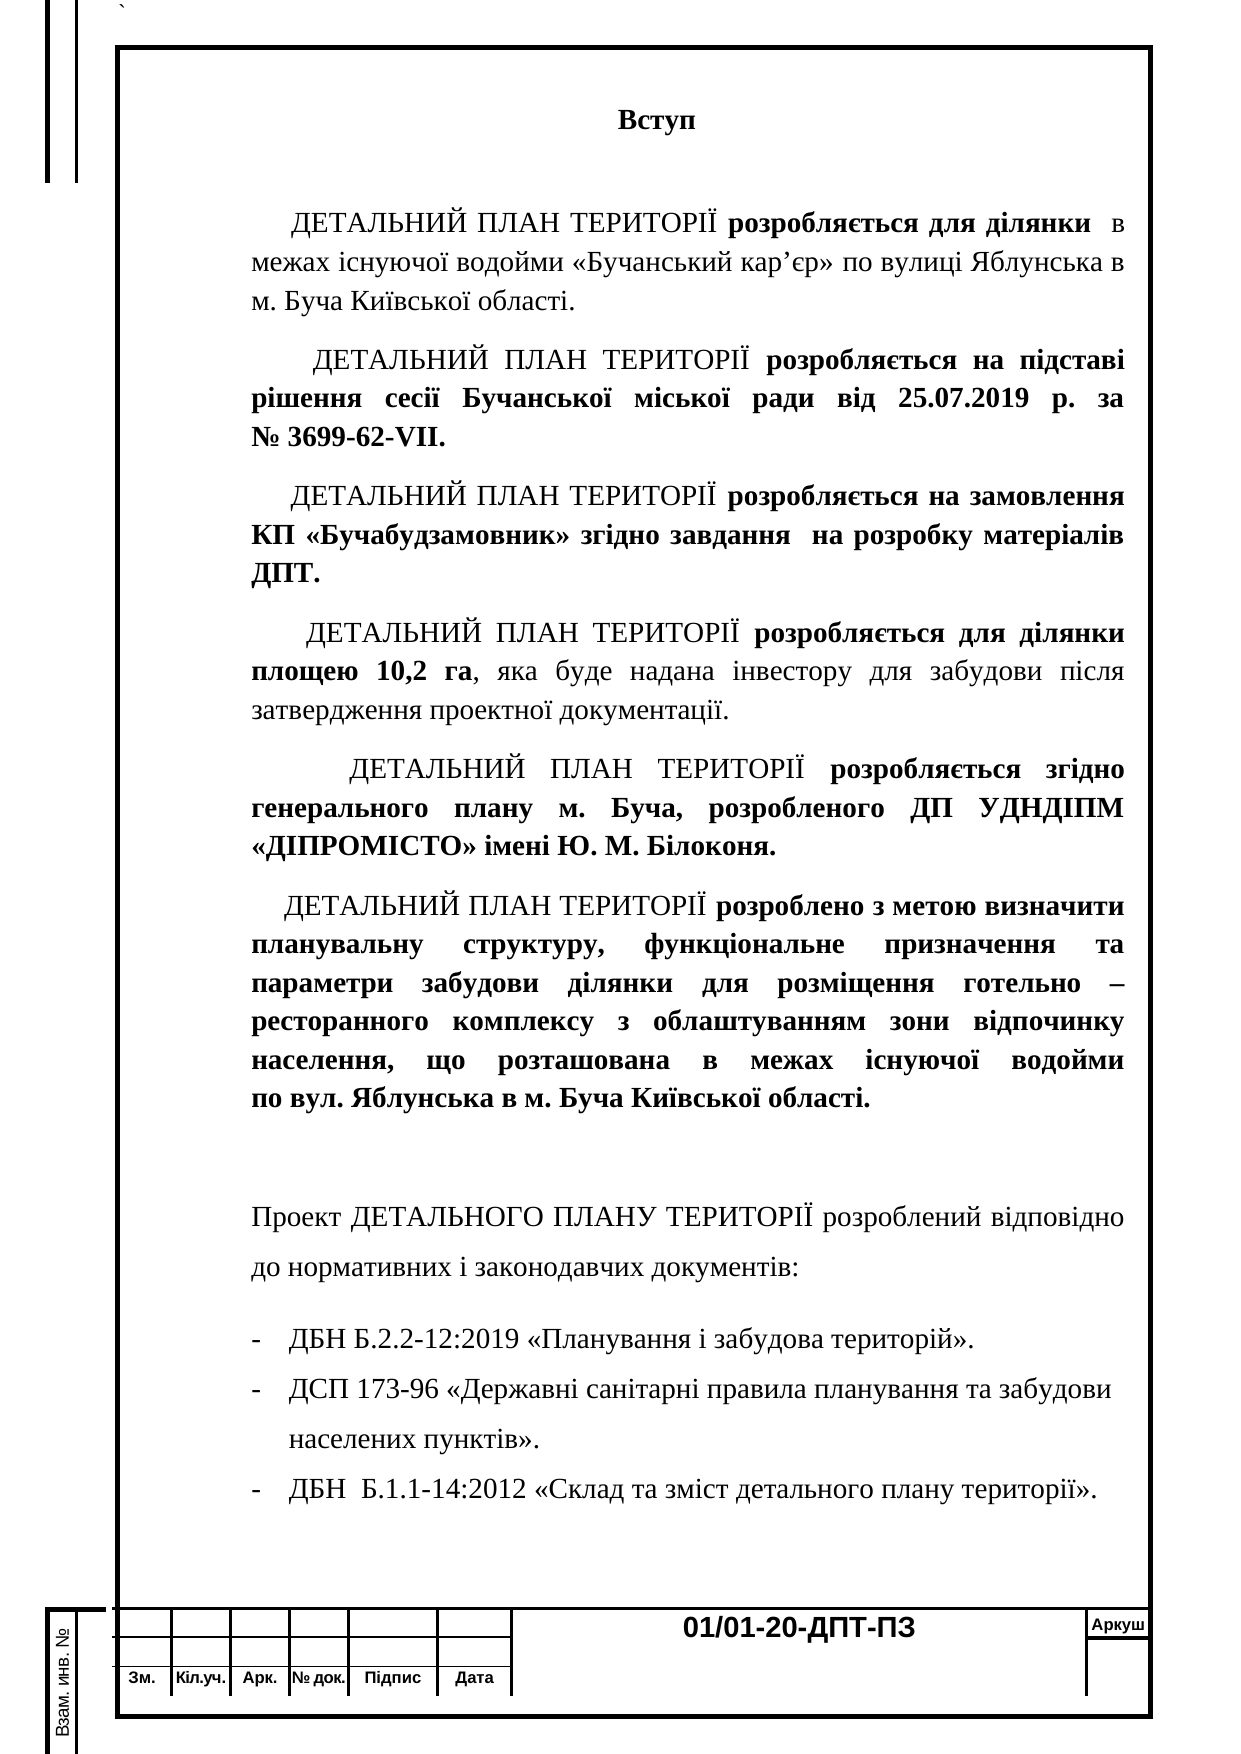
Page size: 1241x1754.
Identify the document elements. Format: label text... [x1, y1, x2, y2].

text ДЕТАЛЬНИЙ ПЛАН ТЕРИТОРІЇ розробляється на підставі рішення сесії Бучанської міської ради від 25.07.2019 р. за № 3699-62-VІІ. [251, 342, 1125, 453]
list ДСП 173-96 «Державні санітарні правила планування та забудови населених пунктів». [251, 1371, 1125, 1455]
text ДЕТАЛЬНИЙ ПЛАН ТЕРИТОРІЇ розробляється для ділянки площею 10,2 га, яка буде надана інвестору для забудови після затвердження проектної документації. [251, 615, 1125, 726]
list ДБН Б.2.2-12:2019 «Планування і забудова територій». [251, 1321, 1125, 1354]
text Проект ДЕТАЛЬНОГО ПЛАНУ ТЕРИТОРІЇ розроблений відповідно до нормативних і законодавчих документів: [251, 1199, 1125, 1283]
list ДБН Б.1.1-14:2012 «Склад та зміст детального плану території». [251, 1472, 1125, 1505]
text ДЕТАЛЬНИЙ ПЛАН ТЕРИТОРІЇ розроблено з метою визначити планувальну структуру, функціональне призначення та параметри забудови ділянки для розміщення готельно – ресторанного комплексу з облаштуванням зони відпочинку населення, що розташована в межах існуючої водойми по вул. Яблунська в м. Буча Київської області. [251, 888, 1125, 1114]
text ДЕТАЛЬНИЙ ПЛАН ТЕРИТОРІЇ розробляється на замовлення КП «Бучабудзамовник» згідно завдання на розробку матеріалів ДПТ. [251, 478, 1125, 589]
text ДЕТАЛЬНИЙ ПЛАН ТЕРИТОРІЇ розробляється для ділянки в межах існуючої водойми «Бучанський кар’єр» по вулиці Яблунська в м. Буча Київської області. [251, 206, 1125, 316]
text ДЕТАЛЬНИЙ ПЛАН ТЕРИТОРІЇ розробляється згідно генерального плану м. Буча, розробленого ДП УДНДІПМ «ДІПРОМІСТО» імені Ю. М. Білоконя. [251, 751, 1125, 862]
list Вступ [326, 102, 1125, 136]
